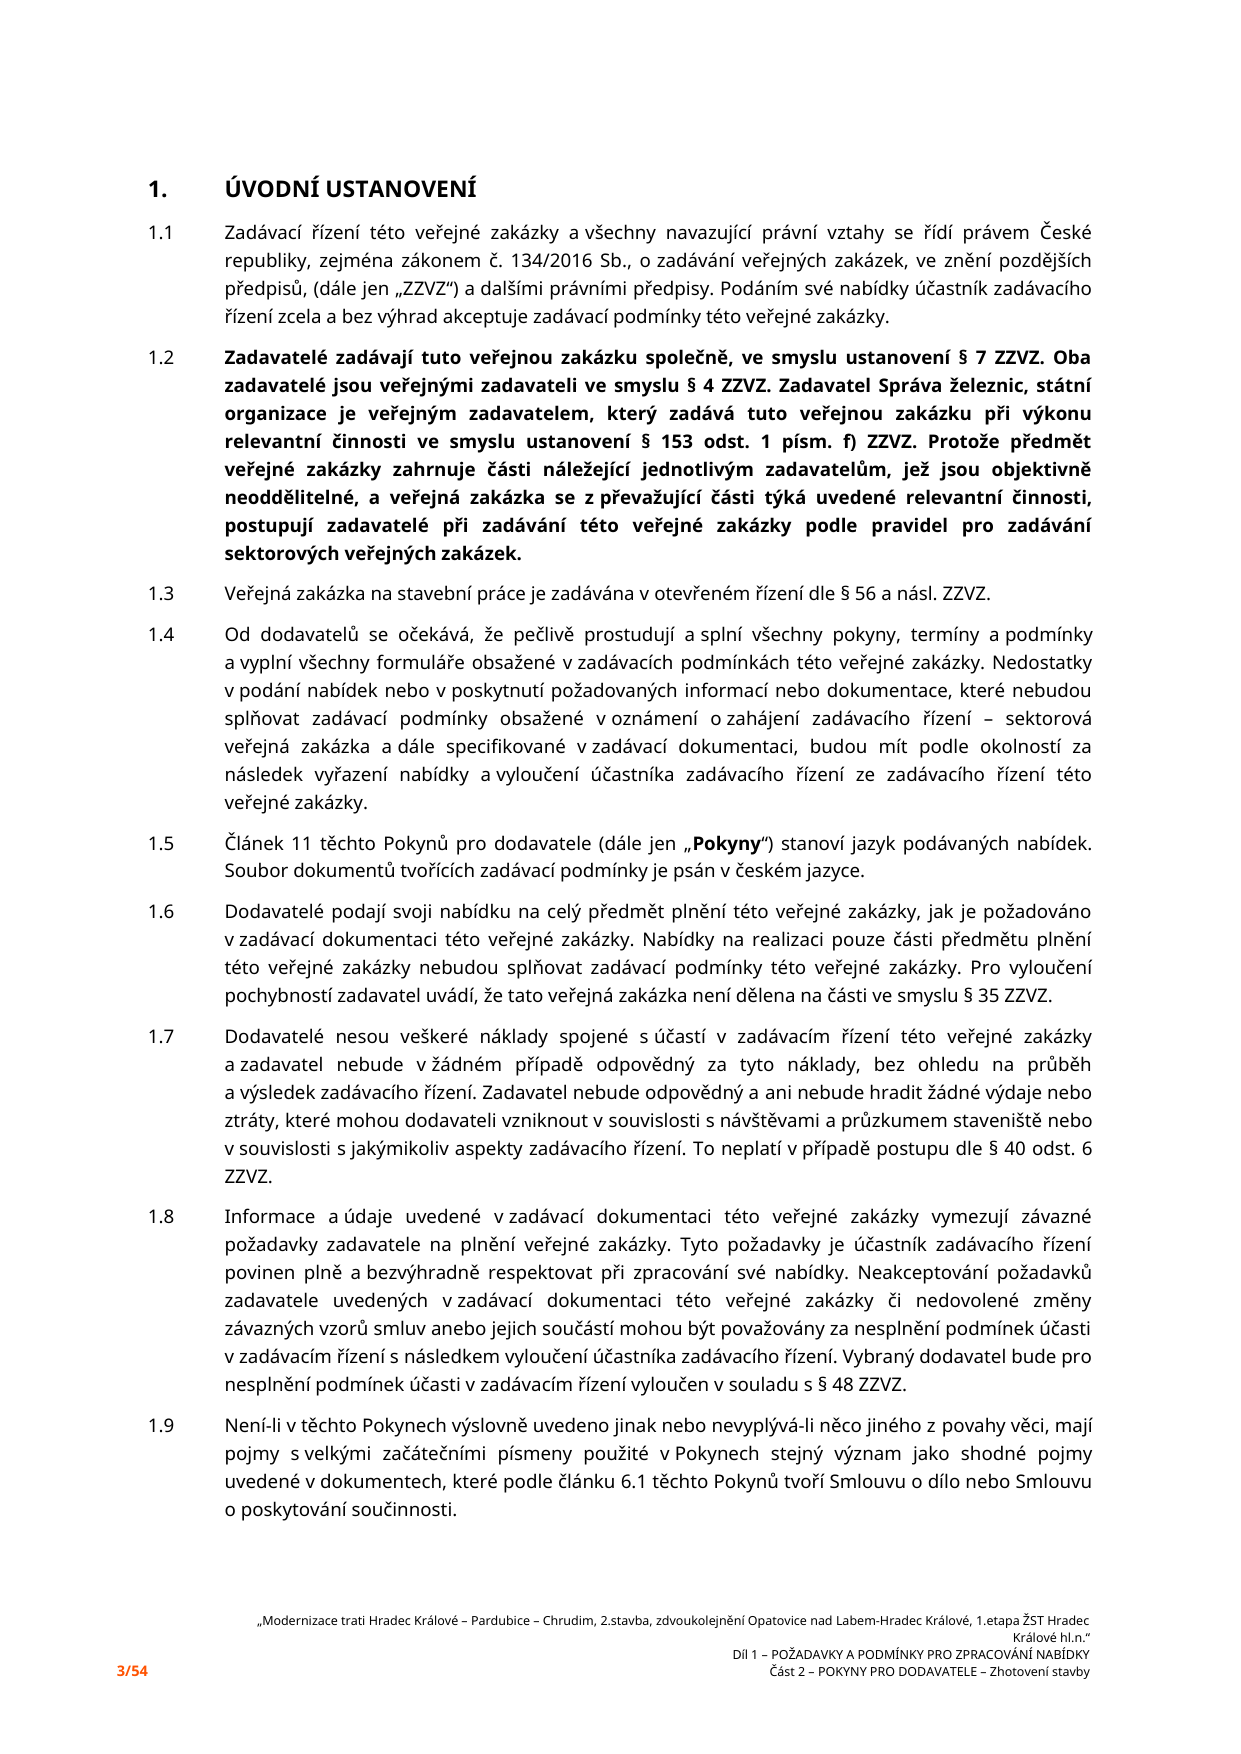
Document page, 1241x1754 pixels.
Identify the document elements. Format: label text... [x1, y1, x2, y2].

text Dodavatelé nesou veškeré náklady spojené s účastí v zadávacím řízení této veřejné zakázky a zadavatel nebude v žádném případě odpovědný za tyto náklady, bez ohledu na průběh a výsledek zadávacího řízení. Zadavatel nebude odpovědný a ani nebude hradit žádné výdaje nebo ztráty, které mohou dodavateli vzniknout v souvislosti s návštěvami a průzkumem staveniště nebo v souvislosti s jakýmikoliv aspekty zadávacího řízení. To neplatí v případě postupu dle § 40 odst. 6 ZZVZ. [148, 1023, 1093, 1188]
text Dodavatelé podají svoji nabídku na celý předmět plnění této veřejné zakázky, jak je požadováno v zadávací dokumentaci této veřejné zakázky. Nabídky na realizaci pouze části předmětu plnění této veřejné zakázky nebudou splňovat zadávací podmínky této veřejné zakázky. Pro vyloučení pochybností zadavatel uvádí, že tato veřejná zakázka není dělena na části ve smyslu § 35 ZZVZ. [148, 898, 1093, 1008]
text Od dodavatelů se očekává, že pečlivě prostudují a splní všechny pokyny, termíny a podmínky a vyplní všechny formuláře obsažené v zadávacích podmínkách této veřejné zakázky. Nedostatky v podání nabídek nebo v poskytnutí požadovaných informací nebo dokumentace, které nebudou splňovat zadávací podmínky obsažené v oznámení o zahájení zadávacího řízení – sektorová veřejná zakázka a dále specifikované v zadávací dokumentaci, budou mít podle okolností za následek vyřazení nabídky a vyloučení účastníka zadávacího řízení ze zadávacího řízení této veřejné zakázky. [148, 621, 1093, 815]
text Veřejná zakázka na stavební práce je zadávána v otevřeném řízení dle § 56 a násl. ZZVZ. [148, 581, 1093, 606]
text ÚVODNÍ USTANOVENÍ [148, 172, 1093, 204]
text Zadávací řízení této veřejné zakázky a všechny navazující právní vztahy se řídí právem České republiky, zejména zákonem č. 134/2016 Sb., o zadávání veřejných zakázek, ve znění pozdějších předpisů, (dále jen „ZZVZ“) a dalšími právními předpisy. Podáním své nabídky účastník zadávacího řízení zcela a bez výhrad akceptuje zadávací podmínky této veřejné zakázky. [148, 219, 1093, 329]
text Zadavatelé zadávají tuto veřejnou zakázku společně, ve smyslu ustanovení § 7 ZZVZ. Oba zadavatelé jsou veřejnými zadavateli ve smyslu § 4 ZZVZ. Zadavatel Správa železnic, státní organizace je veřejným zadavatelem, který zadává tuto veřejnou zakázku při výkonu relevantní činnosti ve smyslu ustanovení § 153 odst. 1 písm. f) ZZVZ. Protože předmět veřejné zakázky zahrnuje části náležející jednotlivým zadavatelům, jež jsou objektivně neoddělitelné, a veřejná zakázka se z převažující části týká uvedené relevantní činnosti, postupují zadavatelé při zadávání této veřejné zakázky podle pravidel pro zadávání sektorových veřejných zakázek. [148, 344, 1093, 566]
text Informace a údaje uvedené v zadávací dokumentaci této veřejné zakázky vymezují závazné požadavky zadavatele na plnění veřejné zakázky. Tyto požadavky je účastník zadávacího řízení povinen plně a bezvýhradně respektovat při zpracování své nabídky. Neakceptování požadavků zadavatele uvedených v zadávací dokumentaci této veřejné zakázky či nedovolené změny závazných vzorů smluv anebo jejich součástí mohou být považovány za nesplnění podmínek účasti v zadávacím řízení s následkem vyloučení účastníka zadávacího řízení. Vybraný dodavatel bude pro nesplnění podmínek účasti v zadávacím řízení vyloučen v souladu s § 48 ZZVZ. [148, 1203, 1093, 1397]
text Článek 11 těchto Pokynů pro dodavatele (dále jen „Pokyny“) stanoví jazyk podávaných nabídek. Soubor dokumentů tvořících zadávací podmínky je psán v českém jazyce. [148, 830, 1093, 883]
text Není-li v těchto Pokynech výslovně uvedeno jinak nebo nevyplývá-li něco jiného z povahy věci, mají pojmy s velkými začátečními písmeny použité v Pokynech stejný význam jako shodné pojmy uvedené v dokumentech, které podle článku 6.1 těchto Pokynů tvoří Smlouvu o dílo nebo Smlouvu o poskytování součinnosti. [148, 1412, 1093, 1522]
